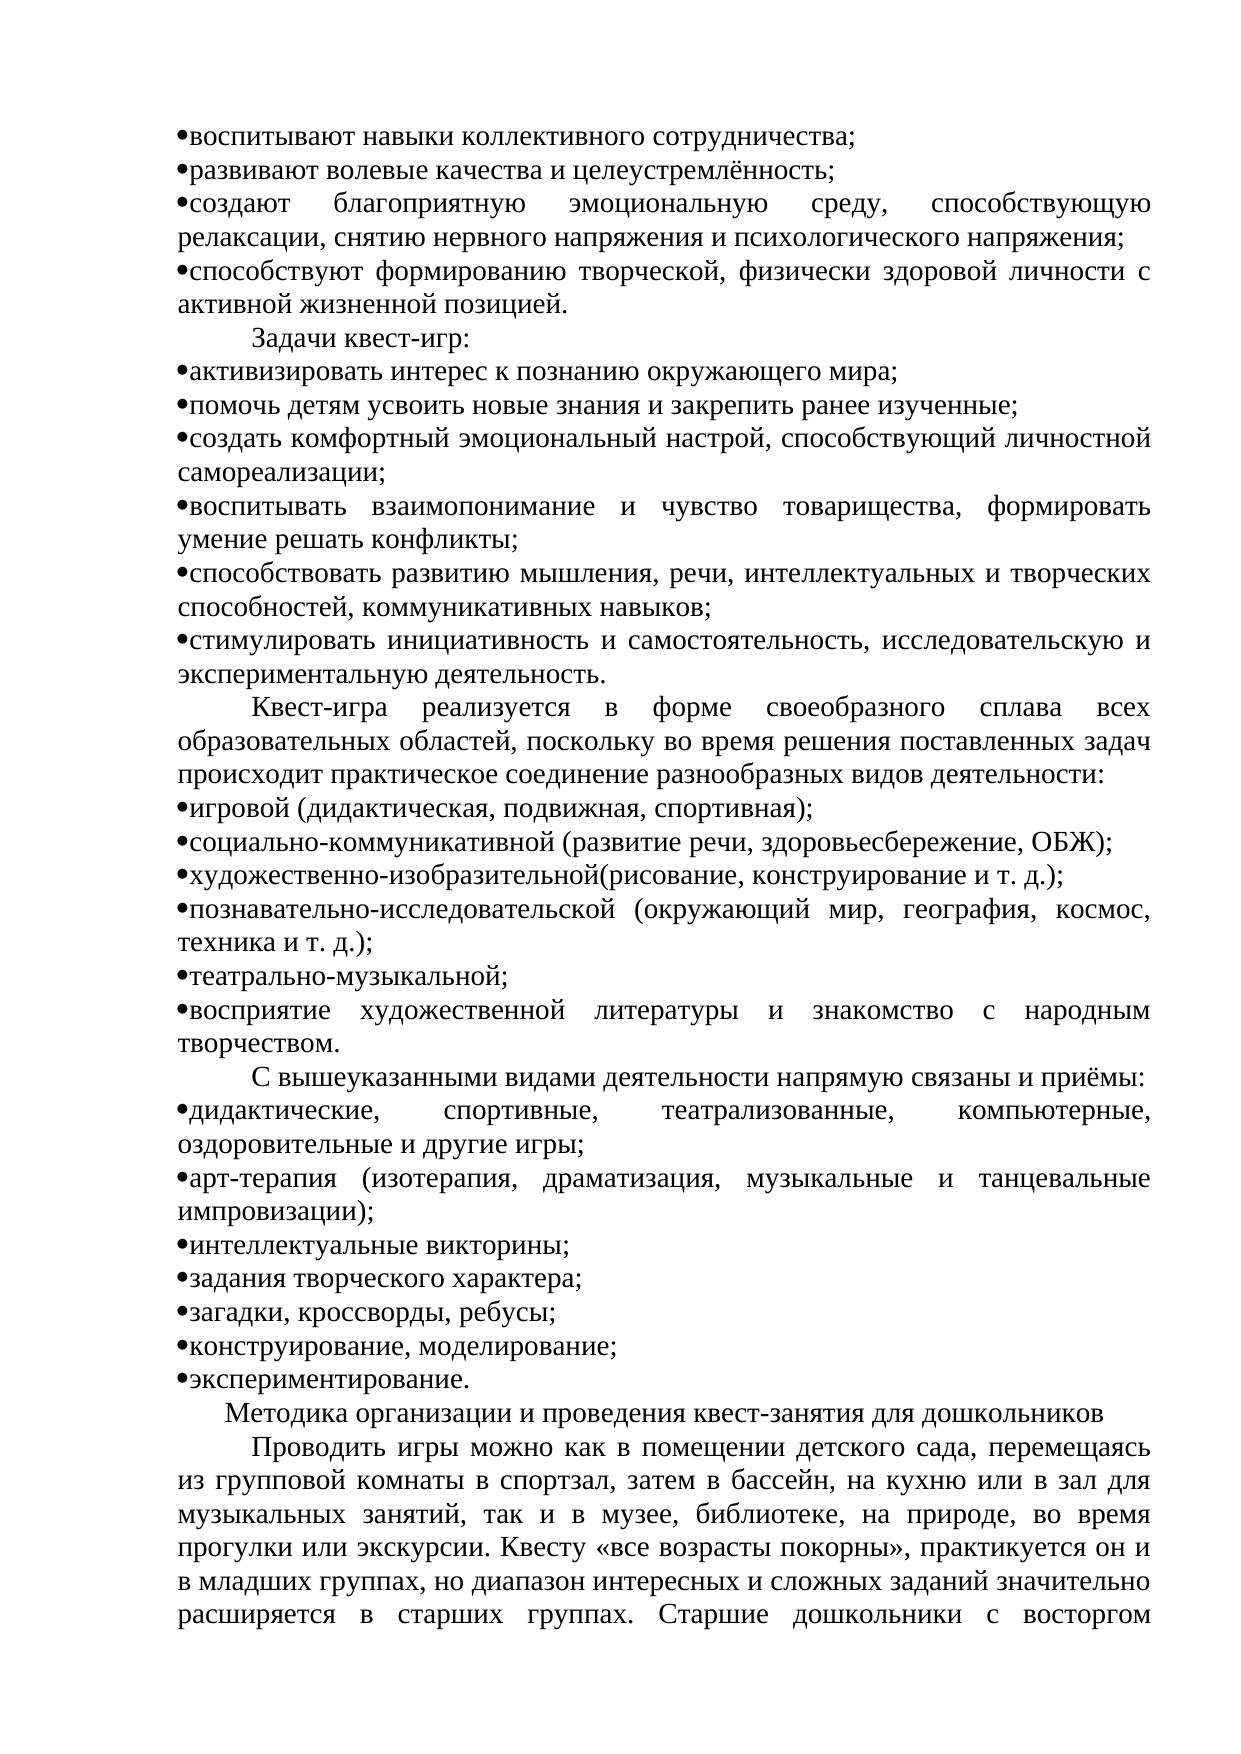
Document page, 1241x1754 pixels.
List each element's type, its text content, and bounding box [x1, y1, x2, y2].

text воспитывать взаимопонимание и чувство товарищества, формировать умение решать конфликты; [177, 488, 1152, 555]
text создают благоприятную эмоциональную среду, способствующую релаксации, снятию нервного напряжения и психологического напряжения; [177, 185, 1152, 253]
text воспитывают навыки коллективного сотрудничества; [177, 118, 1152, 152]
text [177, 1429, 1152, 1630]
text помочь детям усвоить новые знания и закрепить ранее изученные; [177, 387, 1152, 421]
text активизировать интерес к познанию окружающего мира; [177, 353, 1152, 387]
text загадки, кроссворды, ребусы; [177, 1294, 1152, 1328]
text познавательно-исследовательской (окружающий мир, география, космос, техника и т. д.); [177, 891, 1152, 958]
text способствуют формированию творческой, физически здоровой личности с активной жизненной позицией. [177, 253, 1152, 320]
text экспериментирование. [177, 1361, 1152, 1395]
text игровой (дидактическая, подвижная, спортивная); [177, 790, 1152, 824]
text восприятие художественной литературы и знакомство с народным творчеством. [177, 992, 1152, 1059]
text Квест-игра реализуется в форме своеобразного сплава всех образовательных областей, поскольку во время решения поставленных задач происходит практическое соединение разнообразных видов деятельности: [177, 689, 1152, 790]
text социально-коммуникативной (развитие речи, здоровьесбережение, ОБЖ); [177, 824, 1152, 857]
text конструирование, моделирование; [177, 1328, 1152, 1361]
text стимулировать инициативность и самостоятельность, исследовательскую и экспериментальную деятельность. [177, 622, 1152, 689]
text дидактические, спортивные, театрализованные, компьютерные, оздоровительные и другие игры; [177, 1092, 1152, 1160]
text театрально-музыкальной; [177, 958, 1152, 992]
text задания творческого характера; [177, 1261, 1152, 1294]
text арт-терапия (изотерапия, драматизация, музыкальные и танцевальные импровизации); [177, 1160, 1152, 1227]
text развивают волевые качества и целеустремлённость; [177, 152, 1152, 185]
text Задачи квест-игр: [177, 320, 1152, 353]
text художественно-изобразительной(рисование, конструирование и т. д.); [177, 857, 1152, 891]
text С вышеуказанными видами деятельности напрямую связаны и приёмы: [177, 1059, 1152, 1092]
text Методика организации и проведения квест-занятия для дошкольников [177, 1395, 1152, 1429]
text интеллектуальные викторины; [177, 1227, 1152, 1261]
text создать комфортный эмоциональный настрой, способствующий личностной самореализации; [177, 421, 1152, 488]
text способствовать развитию мышления, речи, интеллектуальных и творческих способностей, коммуникативных навыков; [177, 555, 1152, 622]
